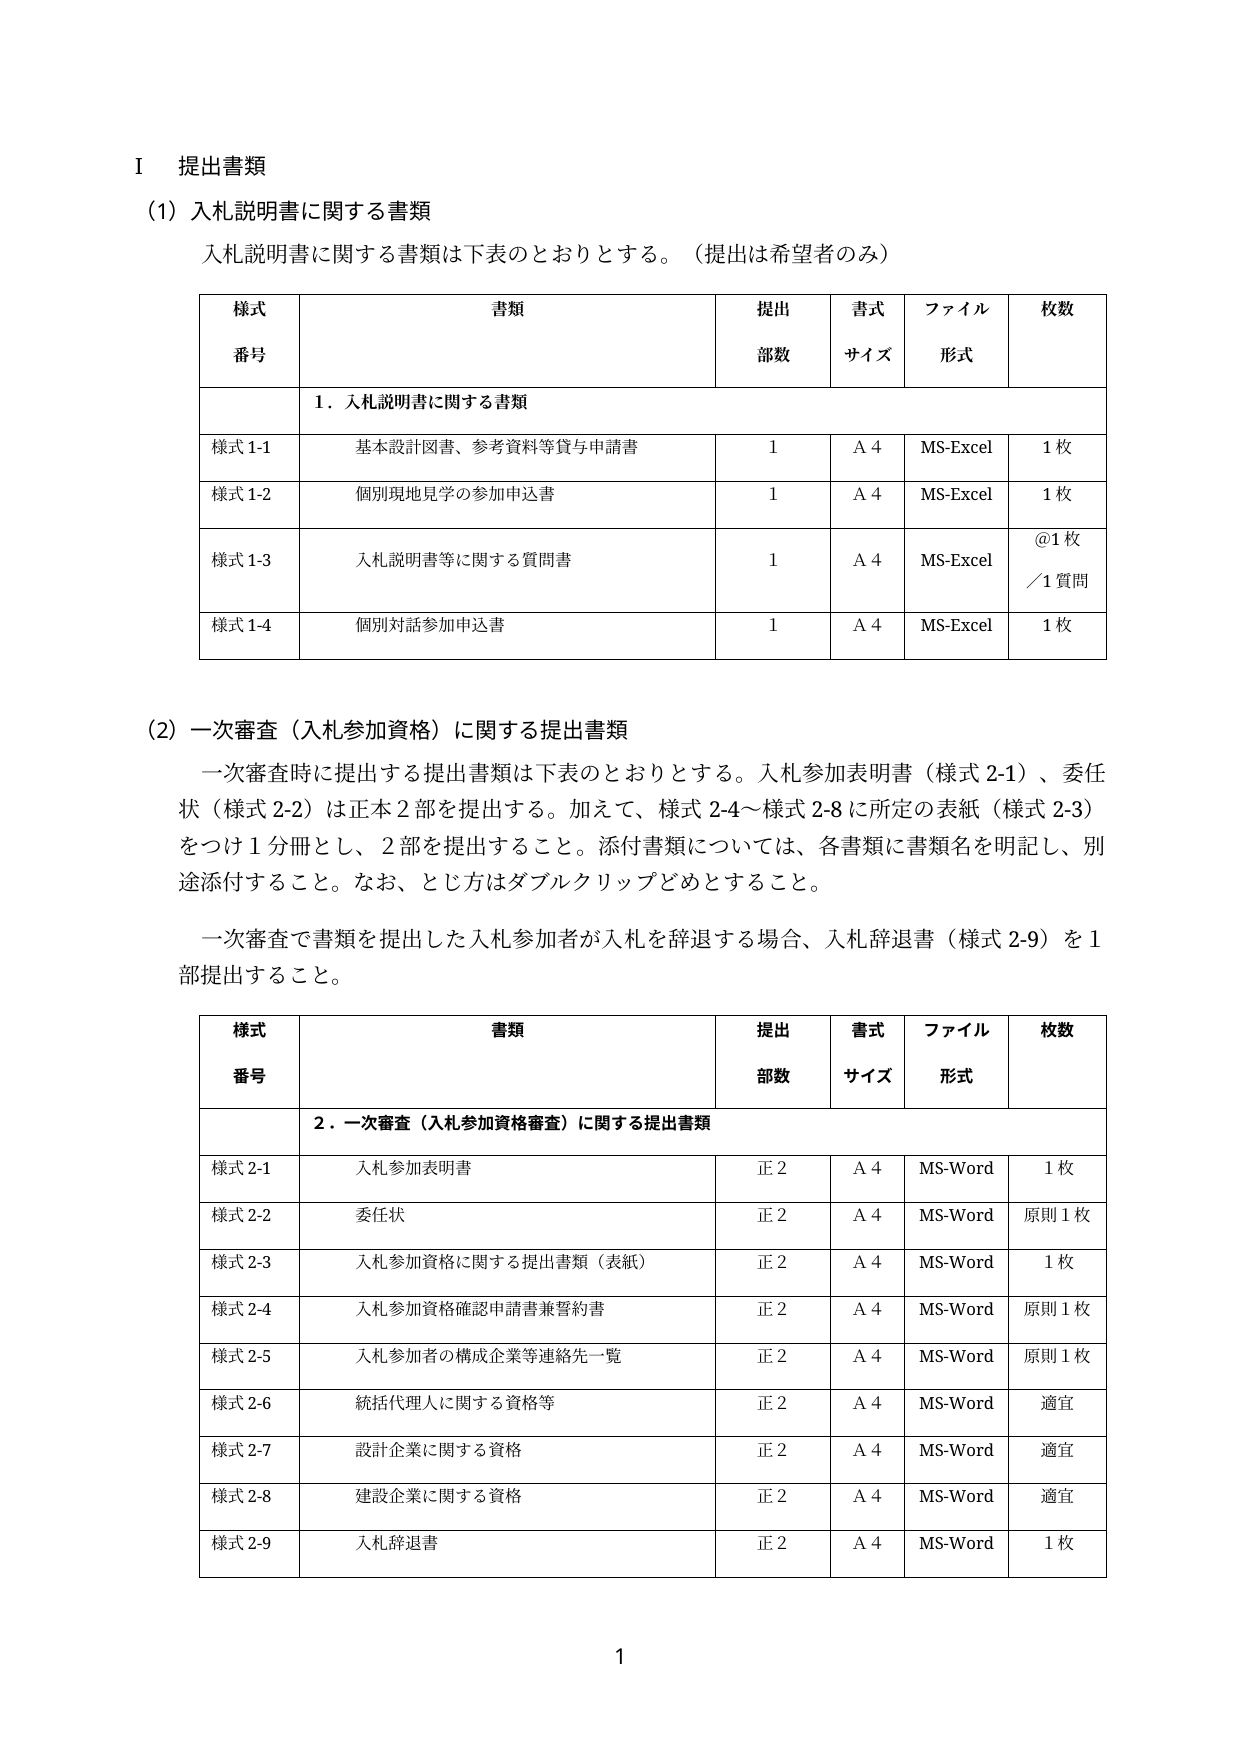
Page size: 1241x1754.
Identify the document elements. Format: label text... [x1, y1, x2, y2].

table_cell 1枚 [1009, 435, 1106, 481]
table_cell [300, 1484, 343, 1530]
table_cell １ [716, 613, 830, 659]
table_cell 委任状 [344, 1203, 715, 1249]
table_cell 様式1-1 [200, 435, 299, 481]
table_cell 正２ [716, 1344, 830, 1389]
table_cell Ａ４ [831, 529, 904, 612]
table_header 提出 部数 [716, 295, 830, 387]
table_header 書式 サイズ [831, 295, 904, 387]
table_cell 入札参加表明書 [344, 1156, 715, 1202]
table_cell [300, 1297, 343, 1342]
table_cell MS-Word [905, 1203, 1008, 1249]
table_cell 様式2-6 [200, 1390, 299, 1436]
table_cell 正２ [716, 1390, 830, 1436]
table_cell 適宜 [1009, 1437, 1106, 1483]
text 入札説明書に関する書類は下表のとおりとする。（提出は希望者のみ） [178, 237, 1106, 269]
table_cell [300, 435, 343, 481]
table_cell 入札参加資格に関する提出書類（表紙） [344, 1250, 715, 1296]
table_cell 正２ [716, 1156, 830, 1202]
table_cell 様式1-3 [200, 529, 299, 612]
table_header 様式 番号 [200, 1016, 299, 1108]
table_cell １ [716, 482, 830, 528]
table_cell 建設企業に関する資格 [344, 1484, 715, 1530]
table_cell 様式2-3 [200, 1250, 299, 1296]
table_cell 適宜 [1009, 1484, 1106, 1530]
table_cell 様式2-4 [200, 1297, 299, 1342]
table_cell 統括代理人に関する資格等 [344, 1390, 715, 1436]
table_cell MS-Word [905, 1156, 1008, 1202]
table_cell 様式2-5 [200, 1344, 299, 1389]
table_cell 入札説明書等に関する質問書 [344, 529, 715, 612]
table_cell MS-Excel [905, 435, 1008, 481]
table_cell Ａ４ [831, 1250, 904, 1296]
table_cell 個別現地見学の参加申込書 [344, 482, 715, 528]
table_cell 正２ [716, 1203, 830, 1249]
table_cell Ａ４ [831, 482, 904, 528]
table_cell MS-Word [905, 1437, 1008, 1483]
table_cell 適宜 [1009, 1390, 1106, 1436]
text 一次審査で書類を提出した入札参加者が入札を辞退する場合、入札辞退書（様式2-9）を１部提出すること。 [178, 922, 1106, 990]
table_cell １枚 [1009, 1156, 1106, 1202]
table_cell MS-Excel [905, 529, 1008, 612]
table_cell Ａ４ [831, 613, 904, 659]
table_cell 1枚 [1009, 482, 1106, 528]
table_cell MS-Word [905, 1297, 1008, 1342]
table_cell 様式2-2 [200, 1203, 299, 1249]
table_header 書類 [300, 295, 715, 387]
table_cell 様式2-9 [200, 1531, 299, 1577]
table_header 提出 部数 [716, 1016, 830, 1108]
table_cell MS-Word [905, 1531, 1008, 1577]
table_cell [300, 1250, 343, 1296]
table_cell １枚 [1009, 1250, 1106, 1296]
table_header 様式 番号 [200, 295, 299, 387]
table_cell [300, 1437, 343, 1483]
table_header 書式 サイズ [831, 1016, 904, 1108]
table_cell [300, 1156, 343, 1202]
table_cell [300, 613, 343, 659]
table_cell 入札辞退書 [344, 1531, 715, 1577]
table_cell 1枚 [1009, 613, 1106, 659]
table_cell 設計企業に関する資格 [344, 1437, 715, 1483]
subtitle 一次審査（入札参加資格）に関する提出書類 [134, 715, 1106, 745]
table_cell １．入札説明書に関する書類 [300, 388, 1106, 434]
table_cell 様式2-1 [200, 1156, 299, 1202]
table_cell MS-Excel [905, 482, 1008, 528]
table_cell 原則１枚 [1009, 1203, 1106, 1249]
table_cell MS-Word [905, 1390, 1008, 1436]
subtitle 入札説明書に関する書類 [134, 196, 1106, 226]
table_cell Ａ４ [831, 435, 904, 481]
table_cell [300, 1390, 343, 1436]
table_header ファイル 形式 [905, 295, 1008, 387]
table_cell [300, 1203, 343, 1249]
table_cell [300, 1531, 343, 1577]
table_header ファイル 形式 [905, 1016, 1008, 1108]
table_cell ２．一次審査（入札参加資格審査）に関する提出書類 [300, 1109, 1106, 1155]
table_cell 様式1-4 [200, 613, 299, 659]
table_cell Ａ４ [831, 1484, 904, 1530]
table_cell 入札参加者の構成企業等連絡先一覧 [344, 1344, 715, 1389]
table_cell Ａ４ [831, 1531, 904, 1577]
table_cell １ [716, 435, 830, 481]
table_cell 基本設計図書、参考資料等貸与申請書 [344, 435, 715, 481]
table_cell 様式2-7 [200, 1437, 299, 1483]
table_cell [200, 1109, 299, 1155]
table_cell Ａ４ [831, 1437, 904, 1483]
table_cell 正２ [716, 1484, 830, 1530]
table_cell ＠1枚 ／1質問 [1009, 529, 1106, 612]
table_header 書類 [300, 1016, 715, 1108]
table_header 枚数 [1009, 295, 1106, 387]
table_cell [200, 388, 299, 434]
table_cell 個別対話参加申込書 [344, 613, 715, 659]
table_cell Ａ４ [831, 1156, 904, 1202]
subtitle Ⅰ 提出書類 [134, 148, 1106, 184]
table_cell MS-Word [905, 1484, 1008, 1530]
table_cell Ａ４ [831, 1344, 904, 1389]
table_cell 入札参加資格確認申請書兼誓約書 [344, 1297, 715, 1342]
text 一次審査時に提出する提出書類は下表のとおりとする。入札参加表明書（様式2-1）、委任状（様式2-2）は正本２部を提出する。加えて、様式2-4～様式2-8に所定の表紙（様式2-3）をつけ１分冊とし、２部を提出すること。添付書類については、各書類に書類名を明記し、別途添付すること。なお、とじ方はダブルクリップどめとすること。 [178, 756, 1106, 897]
table_cell 原則１枚 [1009, 1344, 1106, 1389]
table_cell １ [716, 529, 830, 612]
table_header 枚数 [1009, 1016, 1106, 1108]
table_cell Ａ４ [831, 1203, 904, 1249]
table_cell MS-Word [905, 1344, 1008, 1389]
table_cell MS-Excel [905, 613, 1008, 659]
table_cell Ａ４ [831, 1297, 904, 1342]
table_cell MS-Word [905, 1250, 1008, 1296]
table_cell 原則１枚 [1009, 1297, 1106, 1342]
table_cell Ａ４ [831, 1390, 904, 1436]
table_cell １枚 [1009, 1531, 1106, 1577]
table_cell 様式2-8 [200, 1484, 299, 1530]
table_cell 正２ [716, 1437, 830, 1483]
table_cell 様式1-2 [200, 482, 299, 528]
table_cell 正２ [716, 1531, 830, 1577]
table_cell [300, 1344, 343, 1389]
table_cell 正２ [716, 1297, 830, 1342]
table_cell [300, 482, 343, 528]
table_cell [300, 529, 343, 612]
table_cell 正２ [716, 1250, 830, 1296]
